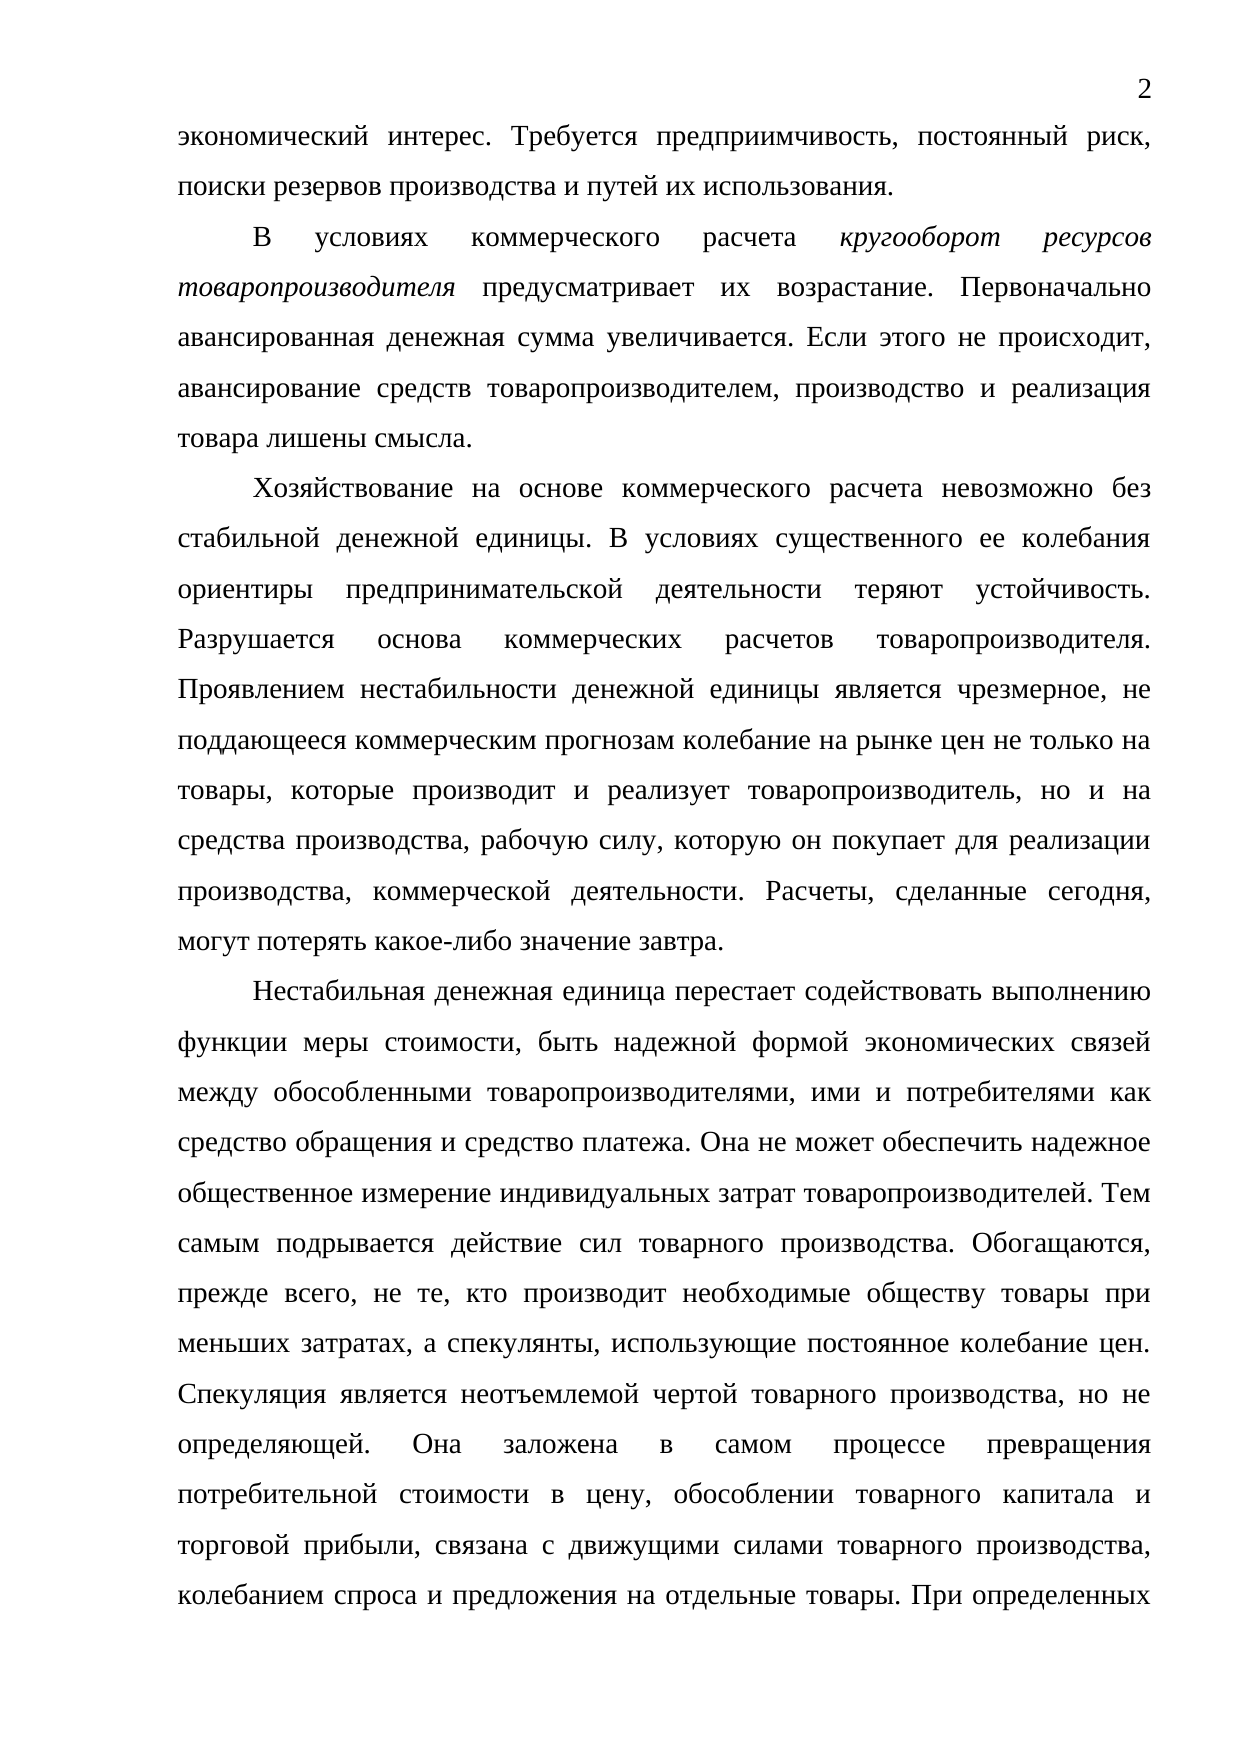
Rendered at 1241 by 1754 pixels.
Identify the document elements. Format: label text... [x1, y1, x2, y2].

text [177, 118, 1152, 202]
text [177, 973, 1152, 1611]
text В условиях коммерческого расчета кругооборот ресурсов товаропроизводителя предусматривает их возрастание. Первоначально авансированная денежная сумма увеличивается. Если этого не происходит, авансирование средств товаропроизводителем, производство и реализация товара лишены смысла. [177, 219, 1152, 453]
text Хозяйствование на основе коммерческого расчета невозможно без стабильной денежной единицы. В условиях существенного ее колебания ориентиры предпринимательской деятельности теряют устойчивость. Разрушается основа коммерческих расчетов товаропроизводителя. Проявлением нестабильности денежной единицы является чрезмерное, не поддающееся коммерческим прогнозам колебание на рынке цен не только на товары, которые производит и реализует товаропроизводитель, но и на средства производства, рабочую силу, которую он покупает для реализации производства, коммерческой деятельности. Расчеты, сделанные сегодня, могут потерять какое-либо значение завтра. [177, 470, 1152, 957]
